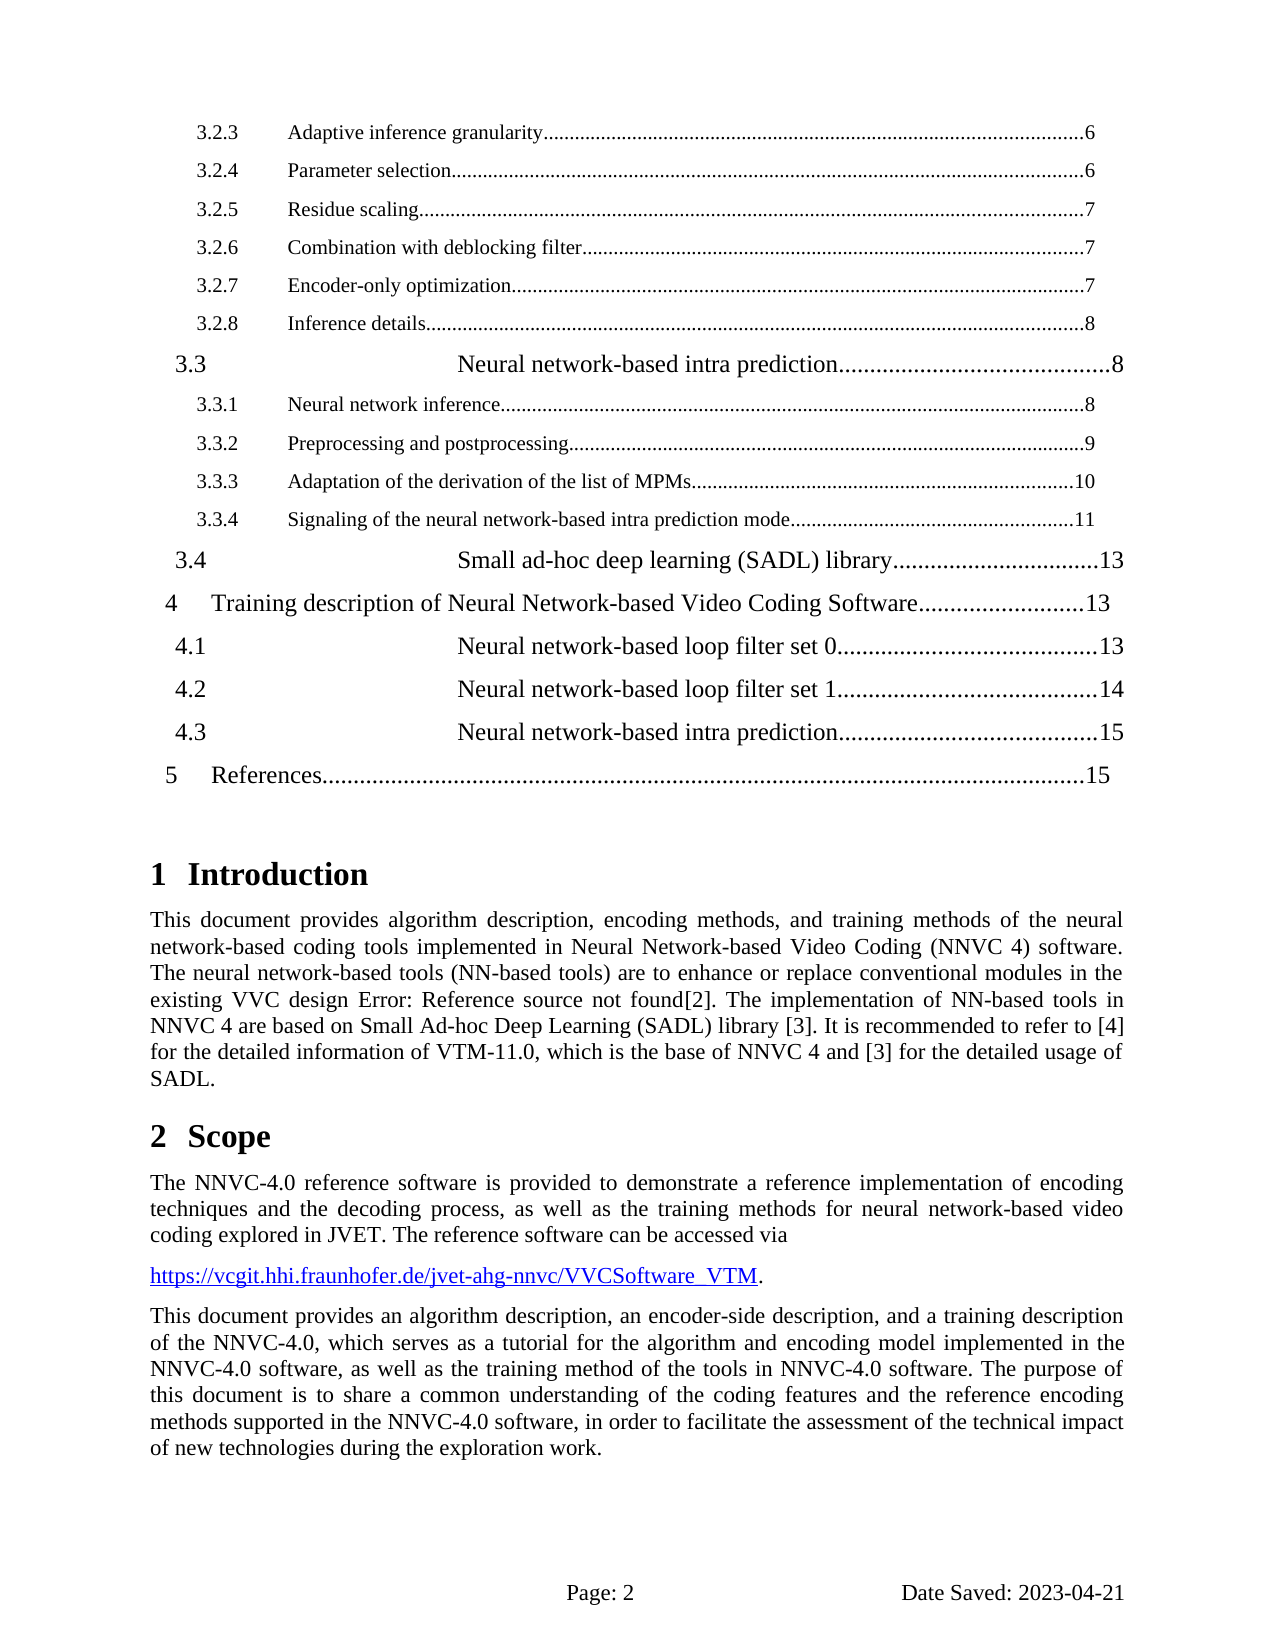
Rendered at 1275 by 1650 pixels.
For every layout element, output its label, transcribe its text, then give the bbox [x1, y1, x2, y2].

text https://vcgit.hhi.fraunhofer.de/jvet-ahg-nnvc/VVCSoftware_VTM. [150, 1262, 1125, 1288]
text The NNVC-4.0 reference software is provided to demonstrate a reference implementation of encoding techniques and the decoding process, as well as the training methods for neural network-based video coding explored in JVET. The reference software can be accessed via [150, 1168, 1125, 1248]
subtitle Introduction [150, 854, 1125, 892]
subtitle Scope [150, 1116, 1125, 1154]
text This document provides an algorithm description, an encoder-side description, and a training description of the NNVC-4.0, which serves as a tutorial for the algorithm and encoding model implemented in the NNVC-4.0 software, as well as the training method of the tools in NNVC-4.0 software. The purpose of this document is to share a common understanding of the coding features and the reference encoding methods supported in the NNVC-4.0 software, in order to facilitate the assessment of the technical impact of new technologies during the exploration work. [150, 1302, 1125, 1460]
